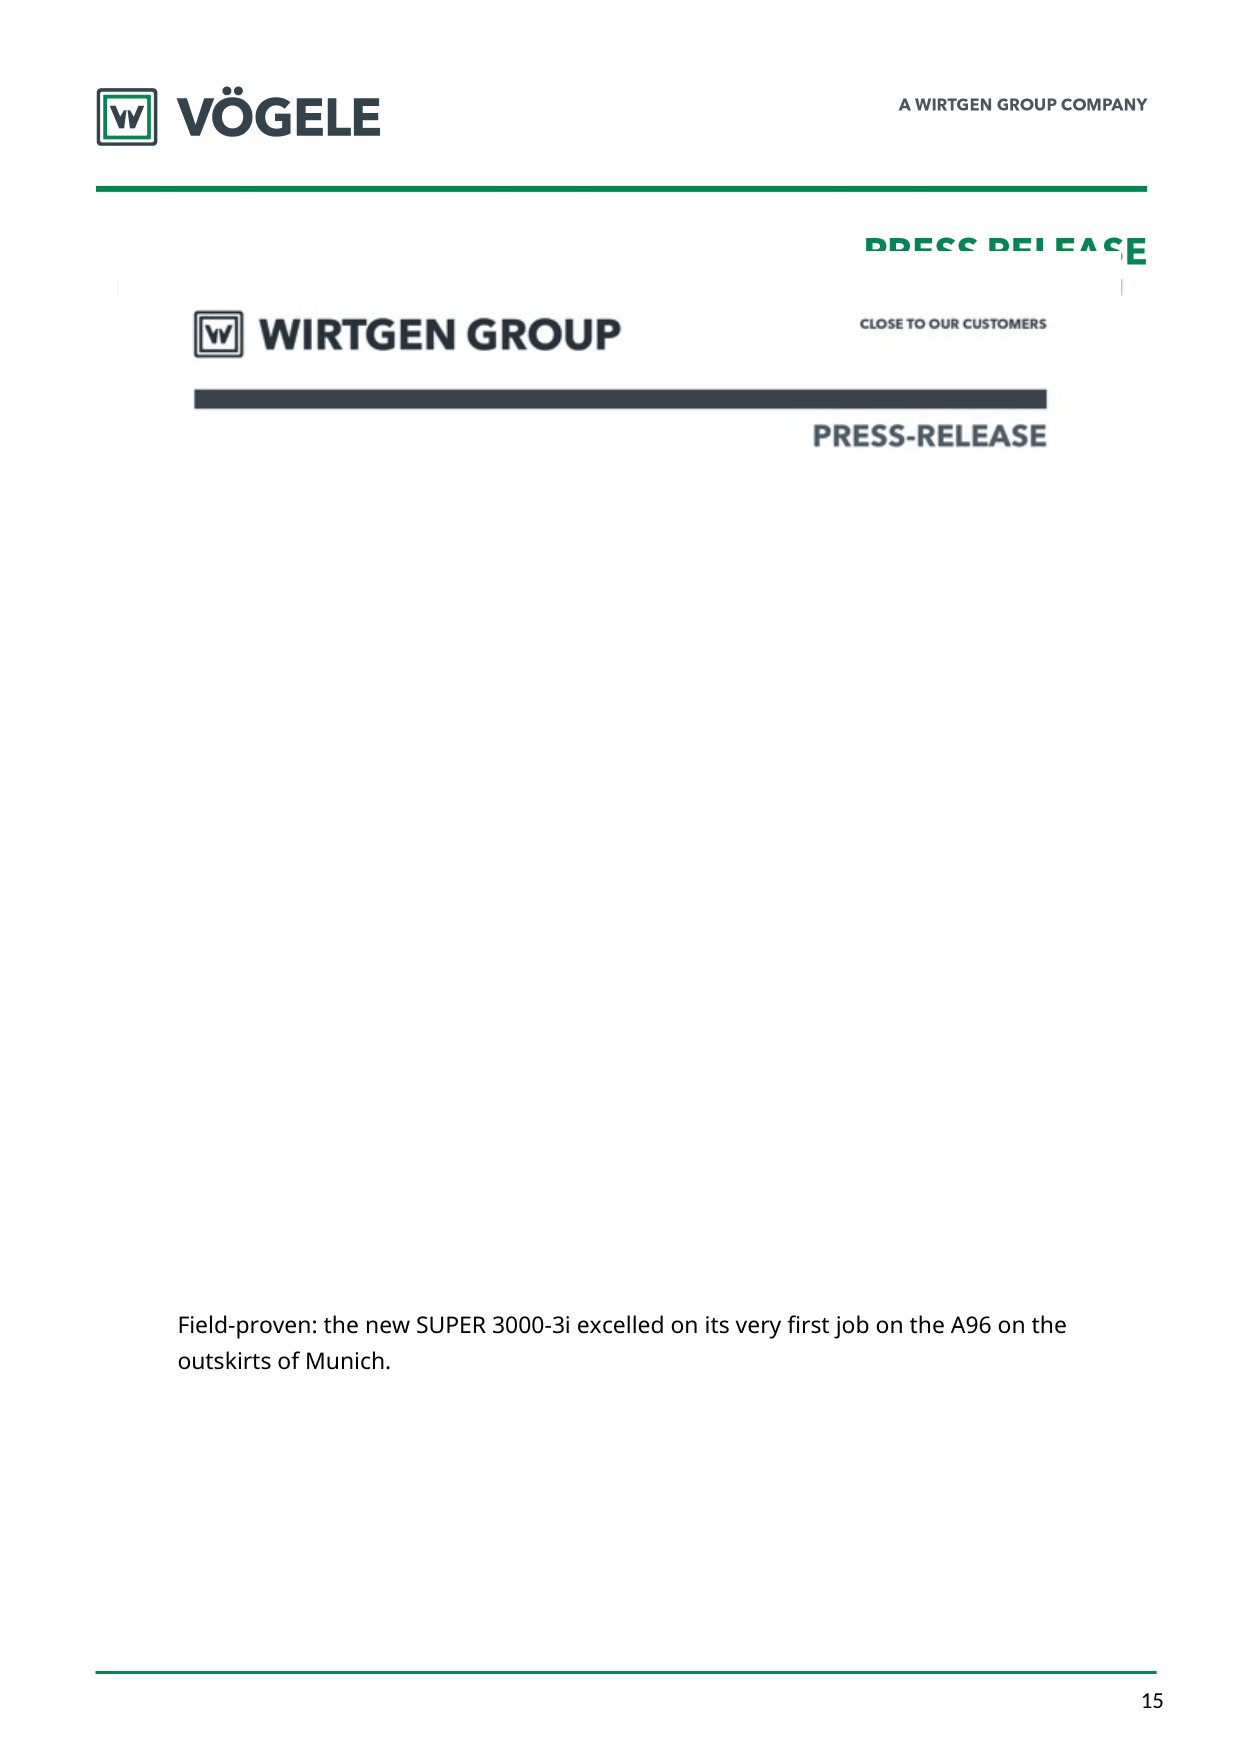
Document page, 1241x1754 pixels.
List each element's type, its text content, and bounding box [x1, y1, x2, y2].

text Field-proven: the new SUPER 3000-3i excelled on its very first job on the A96 on the outskirts of Munich. [177, 1309, 1122, 1376]
picture [67, 1662, 1196, 1678]
picture [76, 73, 1174, 1309]
